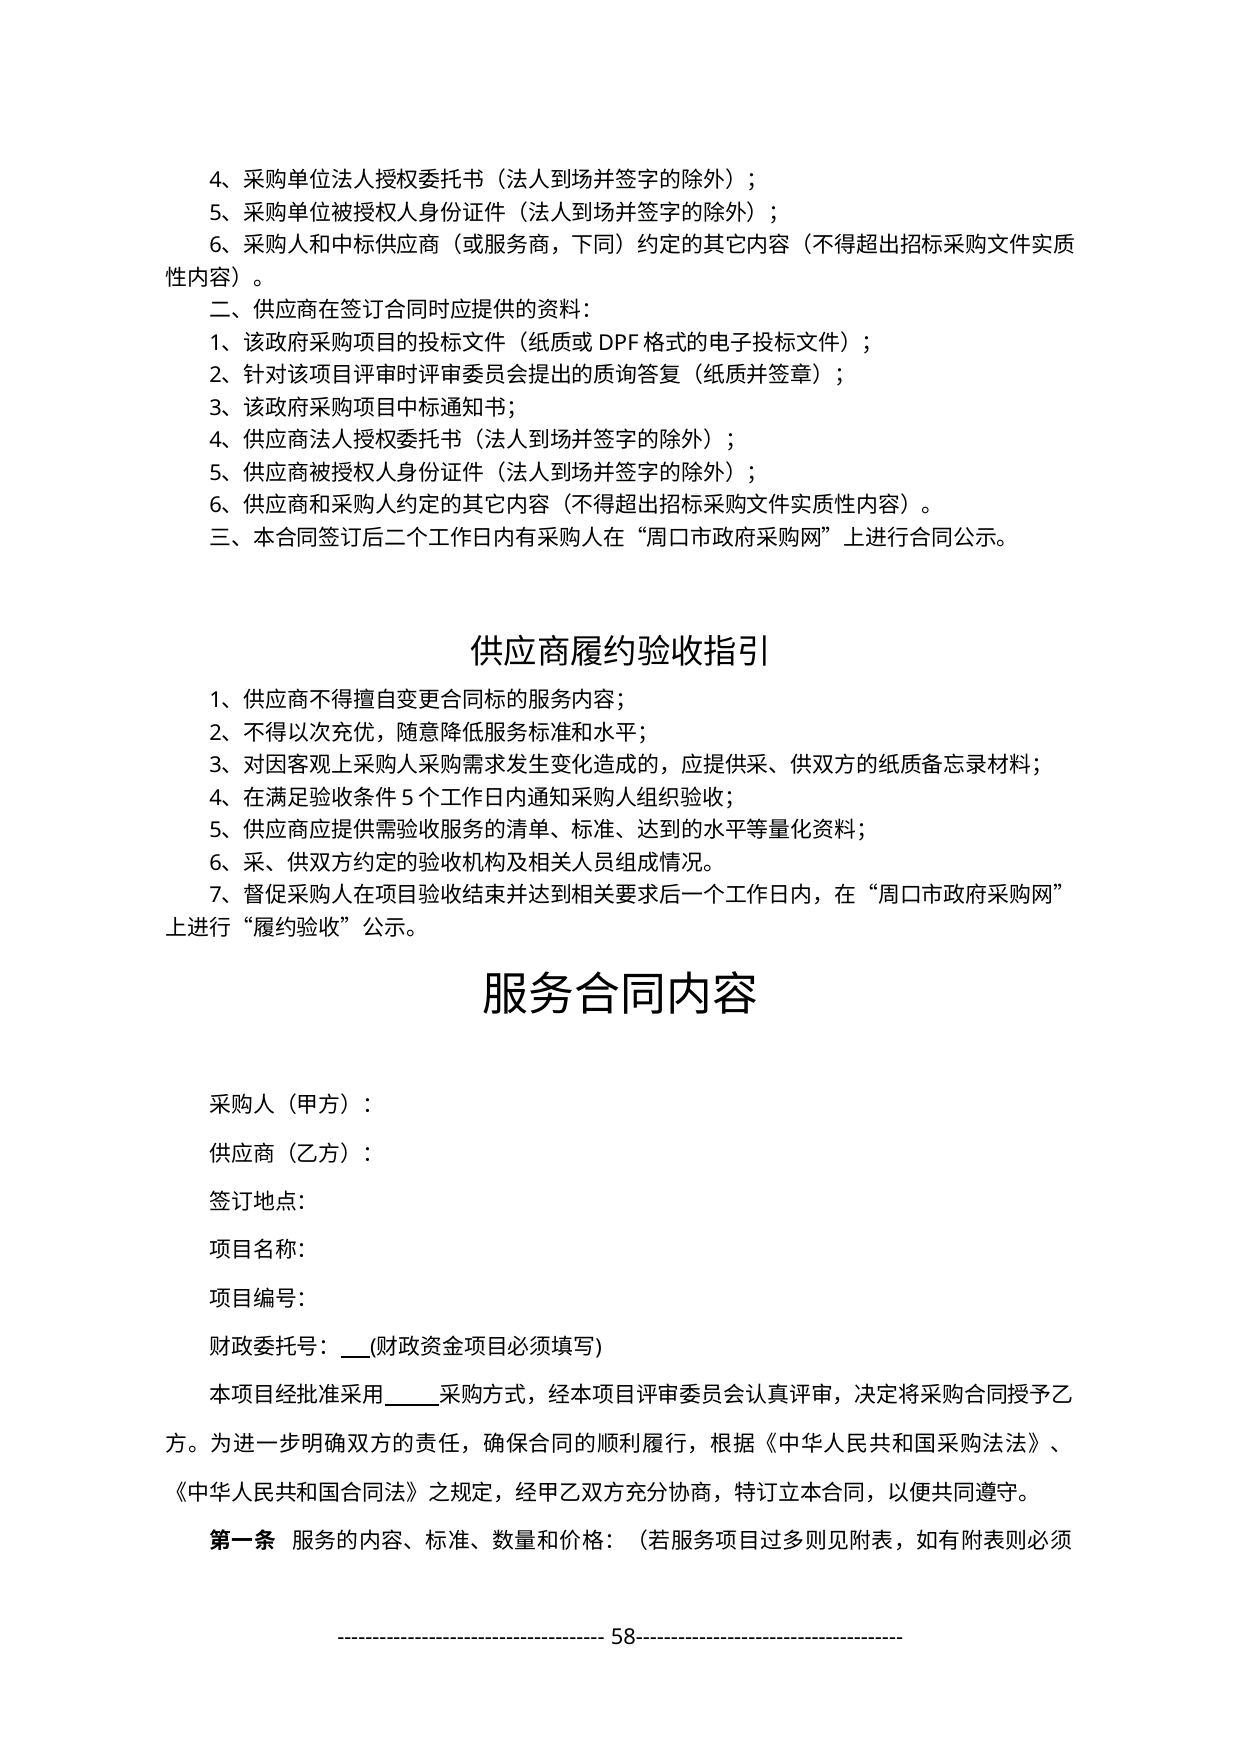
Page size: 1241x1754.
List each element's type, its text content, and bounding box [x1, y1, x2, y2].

text 供应商履约验收指引 [165, 617, 1075, 682]
text 1、供应商不得擅自变更合同标的服务内容； [165, 682, 1075, 714]
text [165, 1523, 1075, 1555]
text 6、采、供双方约定的验收机构及相关人员组成情况。 [165, 844, 1075, 877]
text 签订地点： [165, 1183, 1075, 1216]
text 2、针对该项目评审时评审委员会提出的质询答复（纸质并签章）； [165, 357, 1075, 389]
text 项目编号： [165, 1280, 1075, 1313]
text 4、供应商法人授权委托书（法人到场并签字的除外）； [165, 422, 1075, 454]
text 本项目经批准采用 采购方式，经本项目评审委员会认真评审，决定将采购合同授予乙方。为进一步明确双方的责任，确保合同的顺利履行，根据《中华人民共和国采购法法》、《中华人民共和国合同法》之规定，经甲乙双方充分协商，特订立本合同，以便共同遵守。 [165, 1377, 1075, 1507]
text 6、采购人和中标供应商（或服务商，下同）约定的其它内容（不得超出招标采购文件实质性内容）。 [165, 227, 1075, 292]
text 4、在满足验收条件5个工作日内通知采购人组织验收； [165, 779, 1075, 812]
text 1、该政府采购项目的投标文件（纸质或DPF格式的电子投标文件）； [165, 324, 1075, 357]
text 项目名称： [165, 1232, 1075, 1264]
text 5、采购单位被授权人身份证件（法人到场并签字的除外）； [165, 194, 1075, 227]
text 6、供应商和采购人约定的其它内容（不得超出招标采购文件实质性内容）。 [165, 487, 1075, 519]
text 7、督促采购人在项目验收结束并达到相关要求后一个工作日内，在“周口市政府采购网”上进行“履约验收”公示。 [165, 877, 1075, 942]
text 供应商（乙方）： [165, 1135, 1075, 1168]
text 采购人（甲方）： [165, 1087, 1075, 1119]
subtitle 服务合同内容 [165, 942, 1075, 1039]
text 三、本合同签订后二个工作日内有采购人在“周口市政府采购网”上进行合同公示。 [165, 519, 1075, 552]
text 4、采购单位法人授权委托书（法人到场并签字的除外）； [165, 162, 1075, 194]
text 财政委托号： (财政资金项目必须填写) [165, 1328, 1075, 1361]
text 2、不得以次充优，随意降低服务标准和水平； [165, 714, 1075, 747]
text 3、该政府采购项目中标通知书； [165, 389, 1075, 422]
text 二、供应商在签订合同时应提供的资料： [165, 292, 1075, 324]
text 5、供应商被授权人身份证件（法人到场并签字的除外）； [165, 454, 1075, 487]
text 5、供应商应提供需验收服务的清单、标准、达到的水平等量化资料； [165, 812, 1075, 844]
text 3、对因客观上采购人采购需求发生变化造成的，应提供采、供双方的纸质备忘录材料； [165, 747, 1075, 779]
